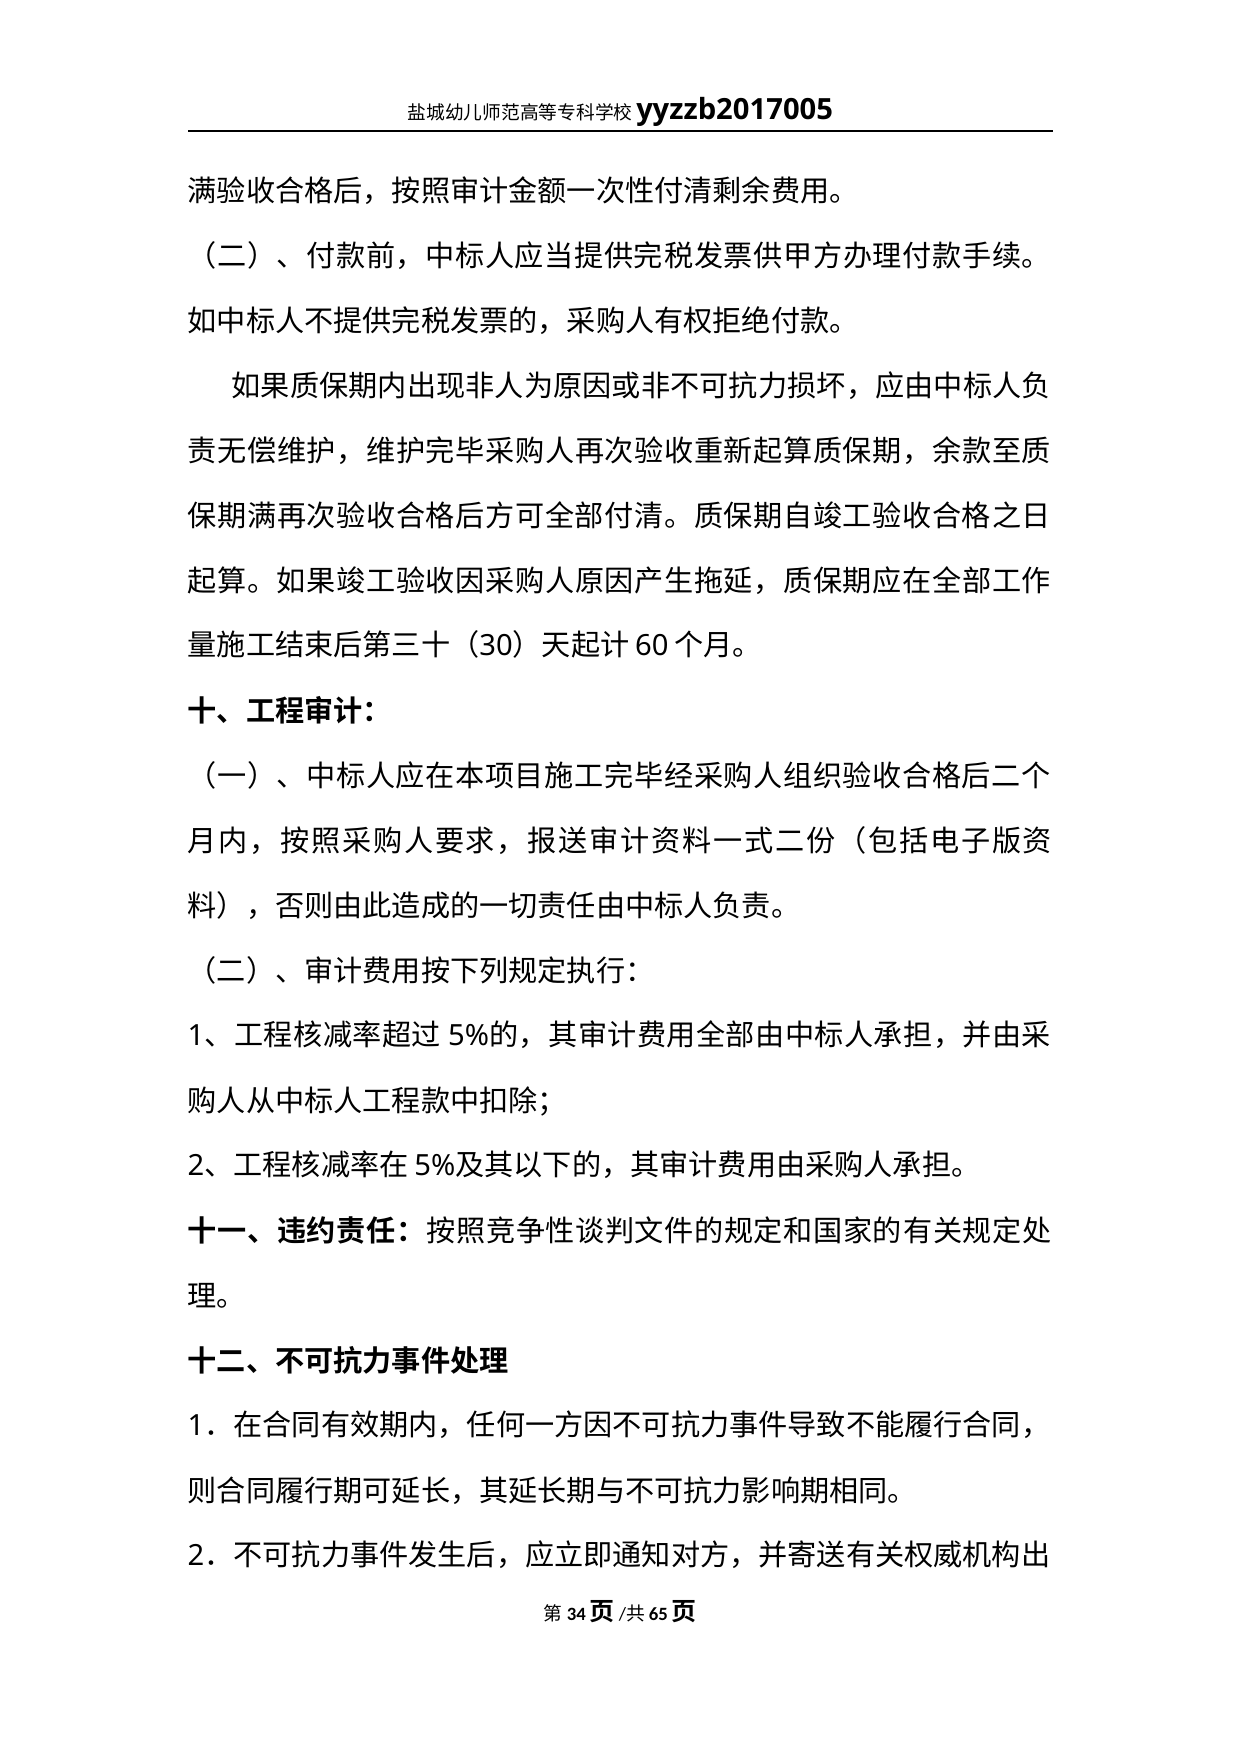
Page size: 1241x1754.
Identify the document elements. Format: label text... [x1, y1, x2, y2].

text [187, 156, 1053, 221]
text 十二、不可抗力事件处理 [187, 1326, 1053, 1391]
text 1、工程核减率超过5%的，其审计费用全部由中标人承担，并由采购人从中标人工程款中扣除； [187, 1001, 1053, 1131]
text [187, 1521, 1053, 1586]
text 2、工程核减率在5%及其以下的，其审计费用由采购人承担。 [187, 1131, 1053, 1196]
text （二）、付款前，中标人应当提供完税发票供甲方办理付款手续。如中标人不提供完税发票的，采购人有权拒绝付款。 [187, 221, 1053, 351]
text 十、工程审计： [187, 676, 1053, 741]
text 1．在合同有效期内，任何一方因不可抗力事件导致不能履行合同，则合同履行期可延长，其延长期与不可抗力影响期相同。 [187, 1391, 1053, 1521]
text （一）、中标人应在本项目施工完毕经采购人组织验收合格后二个月内，按照采购人要求，报送审计资料一式二份（包括电子版资料），否则由此造成的一切责任由中标人负责。 [187, 741, 1053, 936]
text 十一、违约责任：按照竞争性谈判文件的规定和国家的有关规定处理。 [187, 1196, 1053, 1326]
text （二）、审计费用按下列规定执行： [187, 936, 1053, 1001]
text 如果质保期内出现非人为原因或非不可抗力损坏，应由中标人负责无偿维护，维护完毕采购人再次验收重新起算质保期，余款至质保期满再次验收合格后方可全部付清。质保期自竣工验收合格之日起算。如果竣工验收因采购人原因产生拖延，质保期应在全部工作量施工结束后第三十（30）天起计60个月。 [187, 351, 1053, 676]
